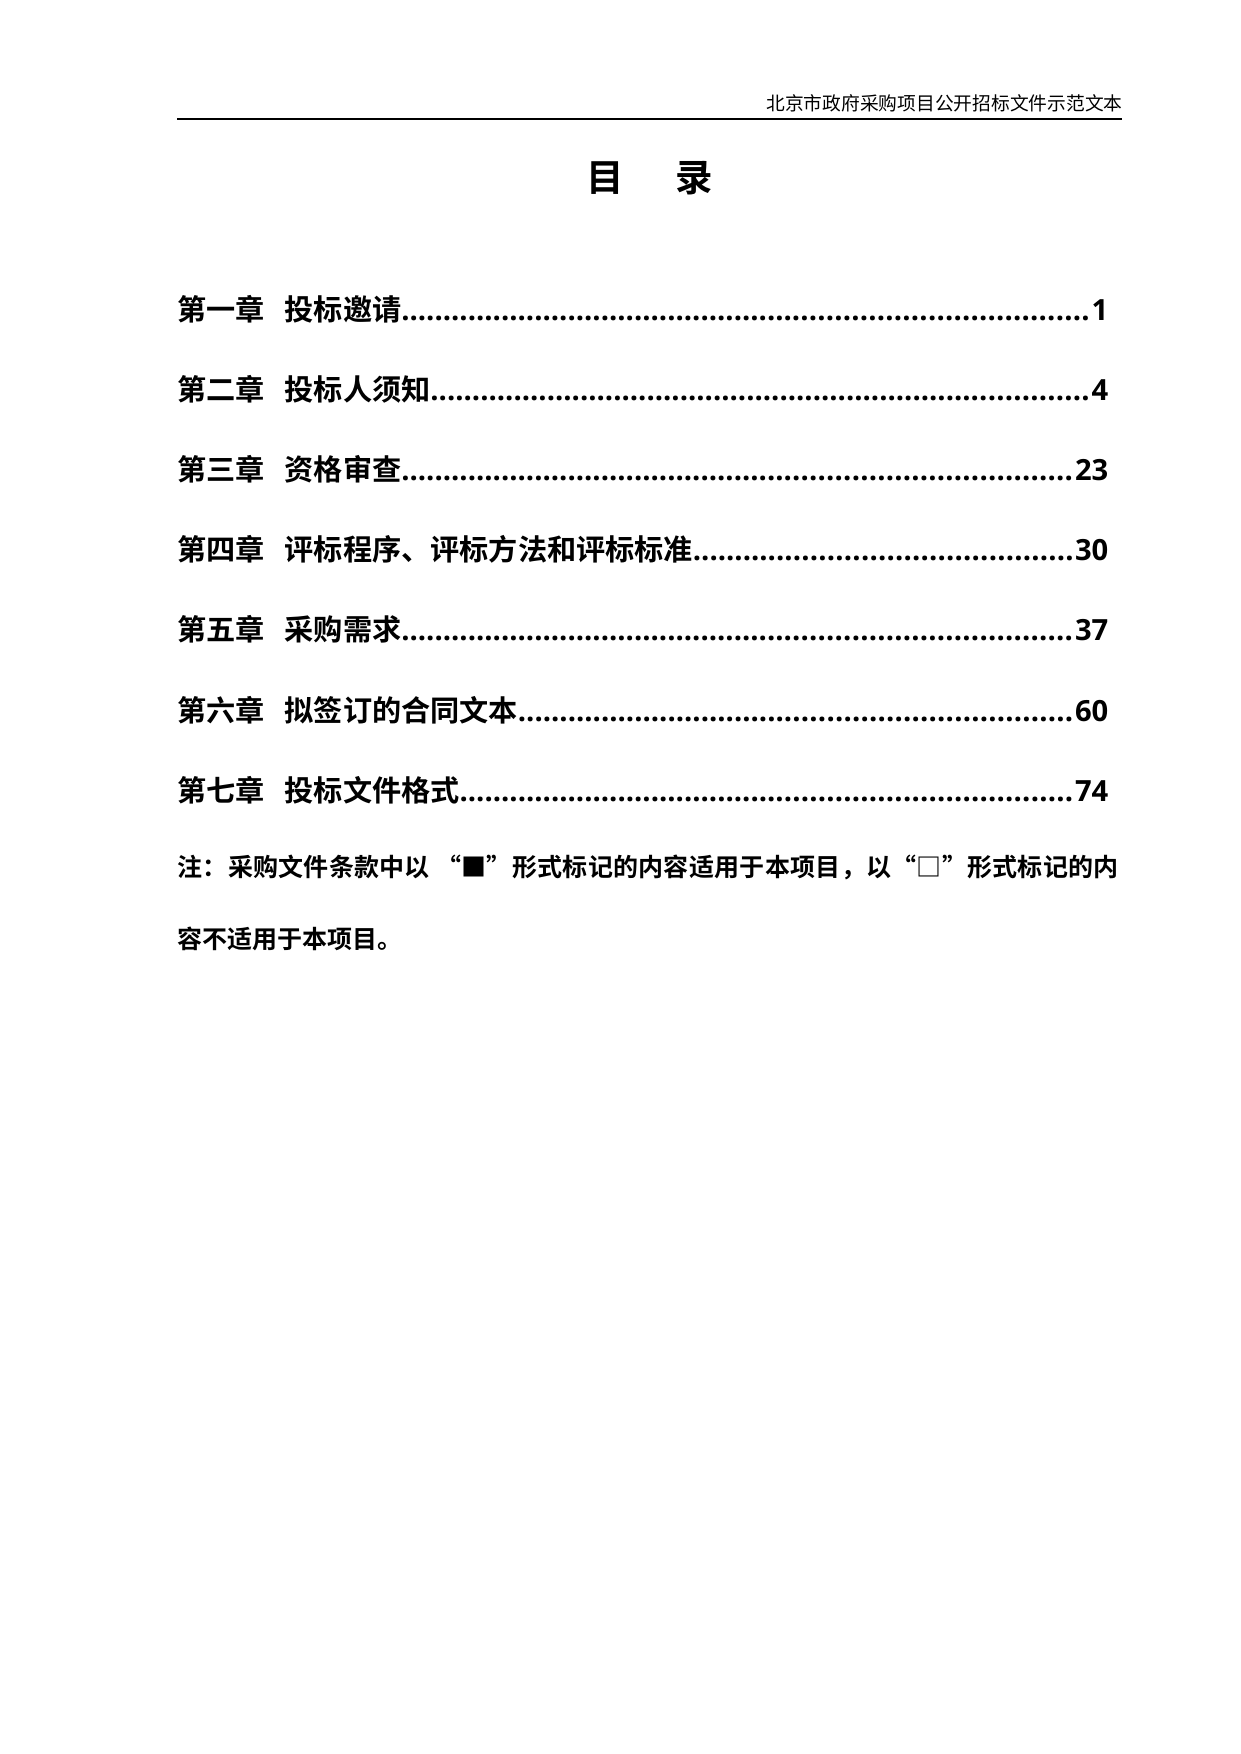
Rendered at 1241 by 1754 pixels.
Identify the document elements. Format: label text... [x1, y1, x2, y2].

text 第一章 投标邀请 1 [177, 286, 1122, 328]
text 第三章 资格审查 23 [177, 446, 1122, 489]
text 注：采购文件条款中以 “■”形式标记的内容适用于本项目，以“□”形式标记的内容不适用于本项目。 [177, 847, 1122, 956]
text 第二章 投标人须知 4 [177, 366, 1122, 409]
text 第六章 拟签订的合同文本 60 [177, 687, 1122, 729]
text 目 录 [177, 148, 1122, 202]
text 第七章 投标文件格式 74 [177, 767, 1122, 810]
text 第四章 评标程序、评标方法和评标标准 30 [177, 527, 1122, 569]
text 第五章 采购需求 37 [177, 607, 1122, 649]
